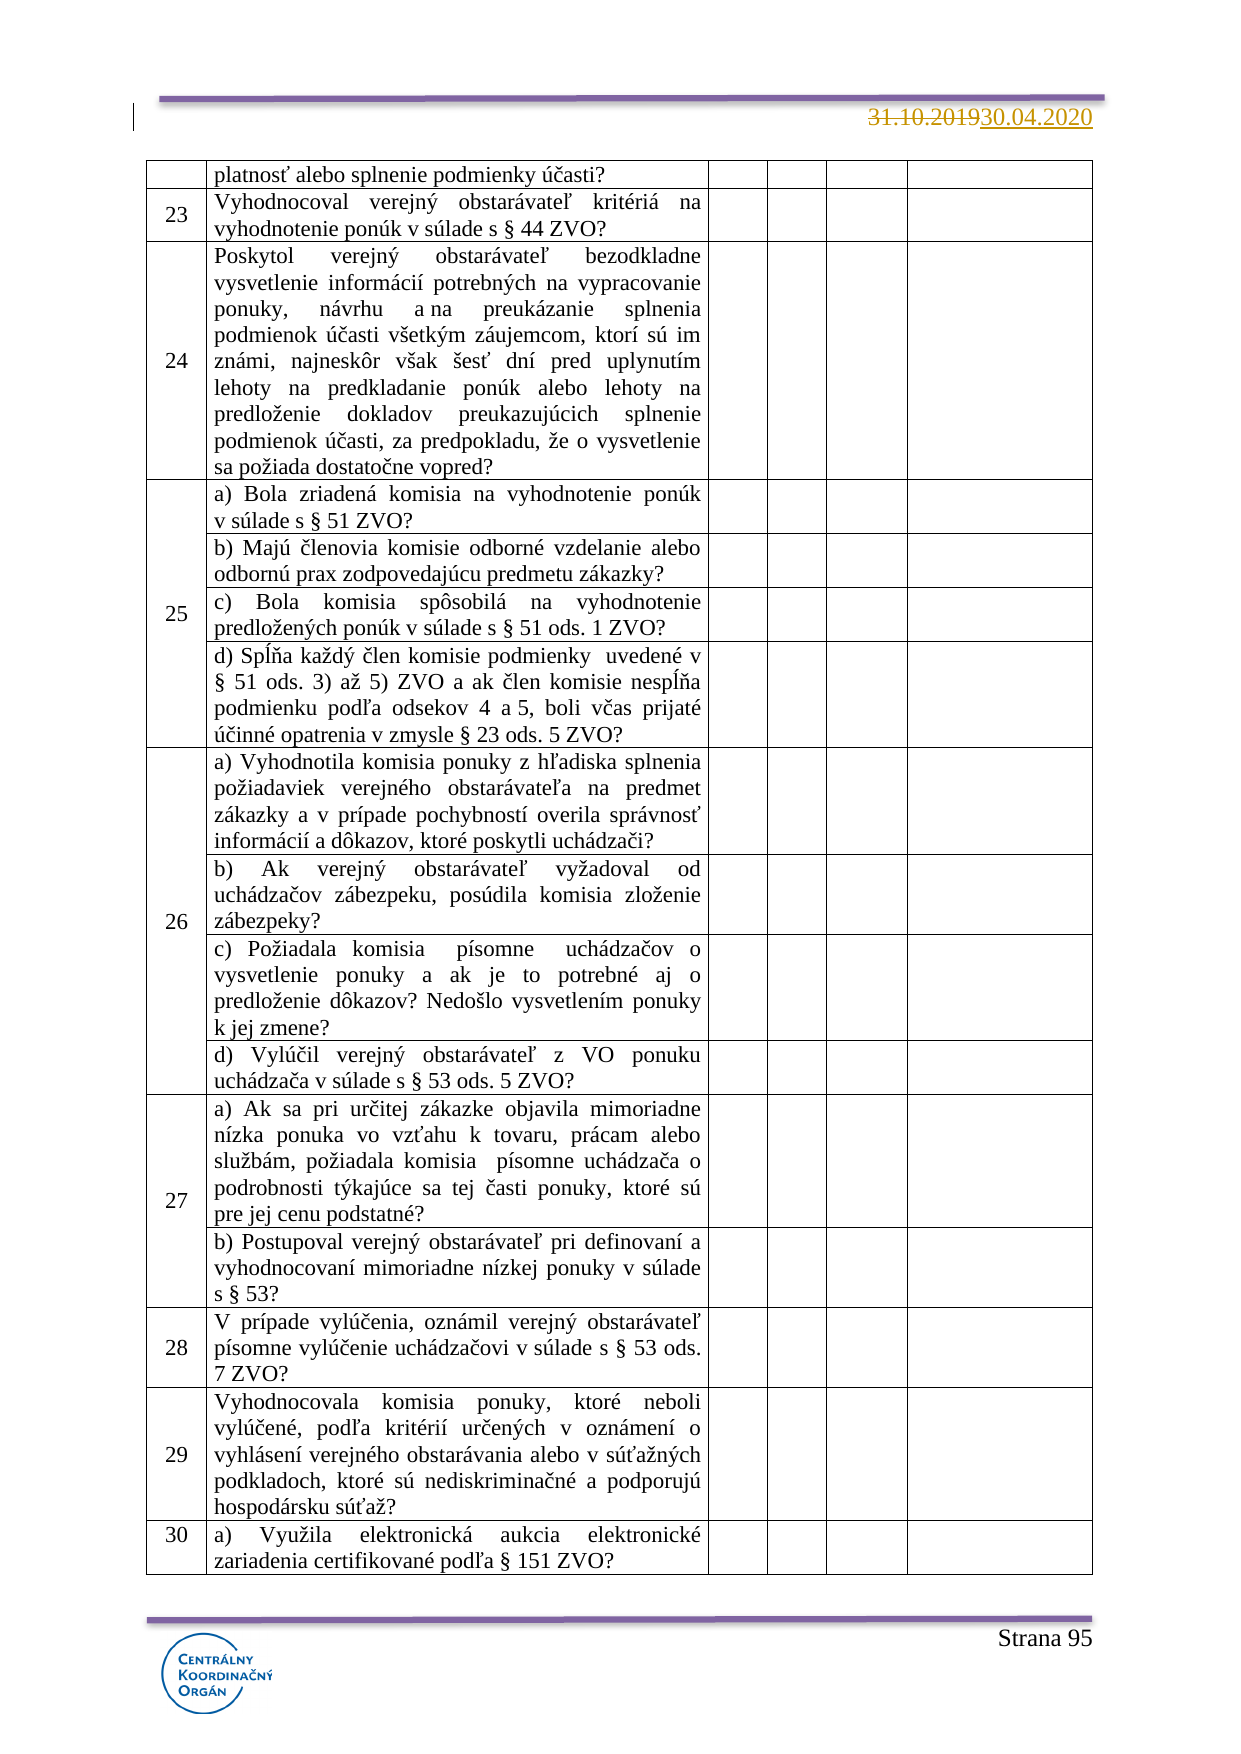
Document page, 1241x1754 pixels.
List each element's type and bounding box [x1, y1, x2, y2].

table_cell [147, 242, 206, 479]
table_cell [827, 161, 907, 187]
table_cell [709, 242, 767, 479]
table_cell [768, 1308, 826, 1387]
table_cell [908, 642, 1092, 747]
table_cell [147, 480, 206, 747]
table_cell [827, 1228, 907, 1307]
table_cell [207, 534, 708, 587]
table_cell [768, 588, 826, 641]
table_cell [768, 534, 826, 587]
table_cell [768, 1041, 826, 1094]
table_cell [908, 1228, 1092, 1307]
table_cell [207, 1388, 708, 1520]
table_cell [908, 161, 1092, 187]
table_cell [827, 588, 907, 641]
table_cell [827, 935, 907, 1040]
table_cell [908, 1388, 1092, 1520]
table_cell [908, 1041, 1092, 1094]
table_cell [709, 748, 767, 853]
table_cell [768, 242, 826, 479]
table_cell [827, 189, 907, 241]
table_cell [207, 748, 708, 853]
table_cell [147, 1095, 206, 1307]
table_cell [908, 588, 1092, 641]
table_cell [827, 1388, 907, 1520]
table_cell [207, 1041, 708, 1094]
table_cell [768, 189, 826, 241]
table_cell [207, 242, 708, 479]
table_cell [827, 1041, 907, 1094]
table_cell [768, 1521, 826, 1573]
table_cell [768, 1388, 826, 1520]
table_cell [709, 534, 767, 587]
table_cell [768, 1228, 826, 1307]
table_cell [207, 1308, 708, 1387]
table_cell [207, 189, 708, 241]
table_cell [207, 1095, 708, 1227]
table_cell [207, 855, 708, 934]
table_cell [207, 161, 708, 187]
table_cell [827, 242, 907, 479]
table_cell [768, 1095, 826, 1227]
picture [159, 1631, 272, 1713]
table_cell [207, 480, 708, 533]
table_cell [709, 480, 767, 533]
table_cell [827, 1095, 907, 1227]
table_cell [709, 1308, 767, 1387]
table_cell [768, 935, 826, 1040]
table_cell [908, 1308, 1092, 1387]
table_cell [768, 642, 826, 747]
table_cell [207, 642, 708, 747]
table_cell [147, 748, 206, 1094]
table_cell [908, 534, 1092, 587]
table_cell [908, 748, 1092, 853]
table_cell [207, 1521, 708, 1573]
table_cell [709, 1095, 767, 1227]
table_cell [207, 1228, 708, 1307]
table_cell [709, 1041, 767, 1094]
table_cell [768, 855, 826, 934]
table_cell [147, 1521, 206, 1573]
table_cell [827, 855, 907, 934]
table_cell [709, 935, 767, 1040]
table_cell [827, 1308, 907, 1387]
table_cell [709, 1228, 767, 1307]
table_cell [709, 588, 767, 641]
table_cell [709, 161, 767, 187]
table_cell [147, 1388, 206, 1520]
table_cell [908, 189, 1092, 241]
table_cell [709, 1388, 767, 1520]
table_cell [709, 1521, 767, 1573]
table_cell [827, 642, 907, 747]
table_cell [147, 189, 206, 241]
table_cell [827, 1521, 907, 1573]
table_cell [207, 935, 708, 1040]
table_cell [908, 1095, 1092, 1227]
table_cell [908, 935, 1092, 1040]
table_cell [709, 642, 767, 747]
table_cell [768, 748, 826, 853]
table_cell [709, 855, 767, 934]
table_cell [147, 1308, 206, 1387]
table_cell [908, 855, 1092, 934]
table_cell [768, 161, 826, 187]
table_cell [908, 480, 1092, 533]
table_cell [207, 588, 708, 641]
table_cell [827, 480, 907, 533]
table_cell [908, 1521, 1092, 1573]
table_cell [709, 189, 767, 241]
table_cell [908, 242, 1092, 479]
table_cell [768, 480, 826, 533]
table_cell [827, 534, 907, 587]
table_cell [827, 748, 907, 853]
